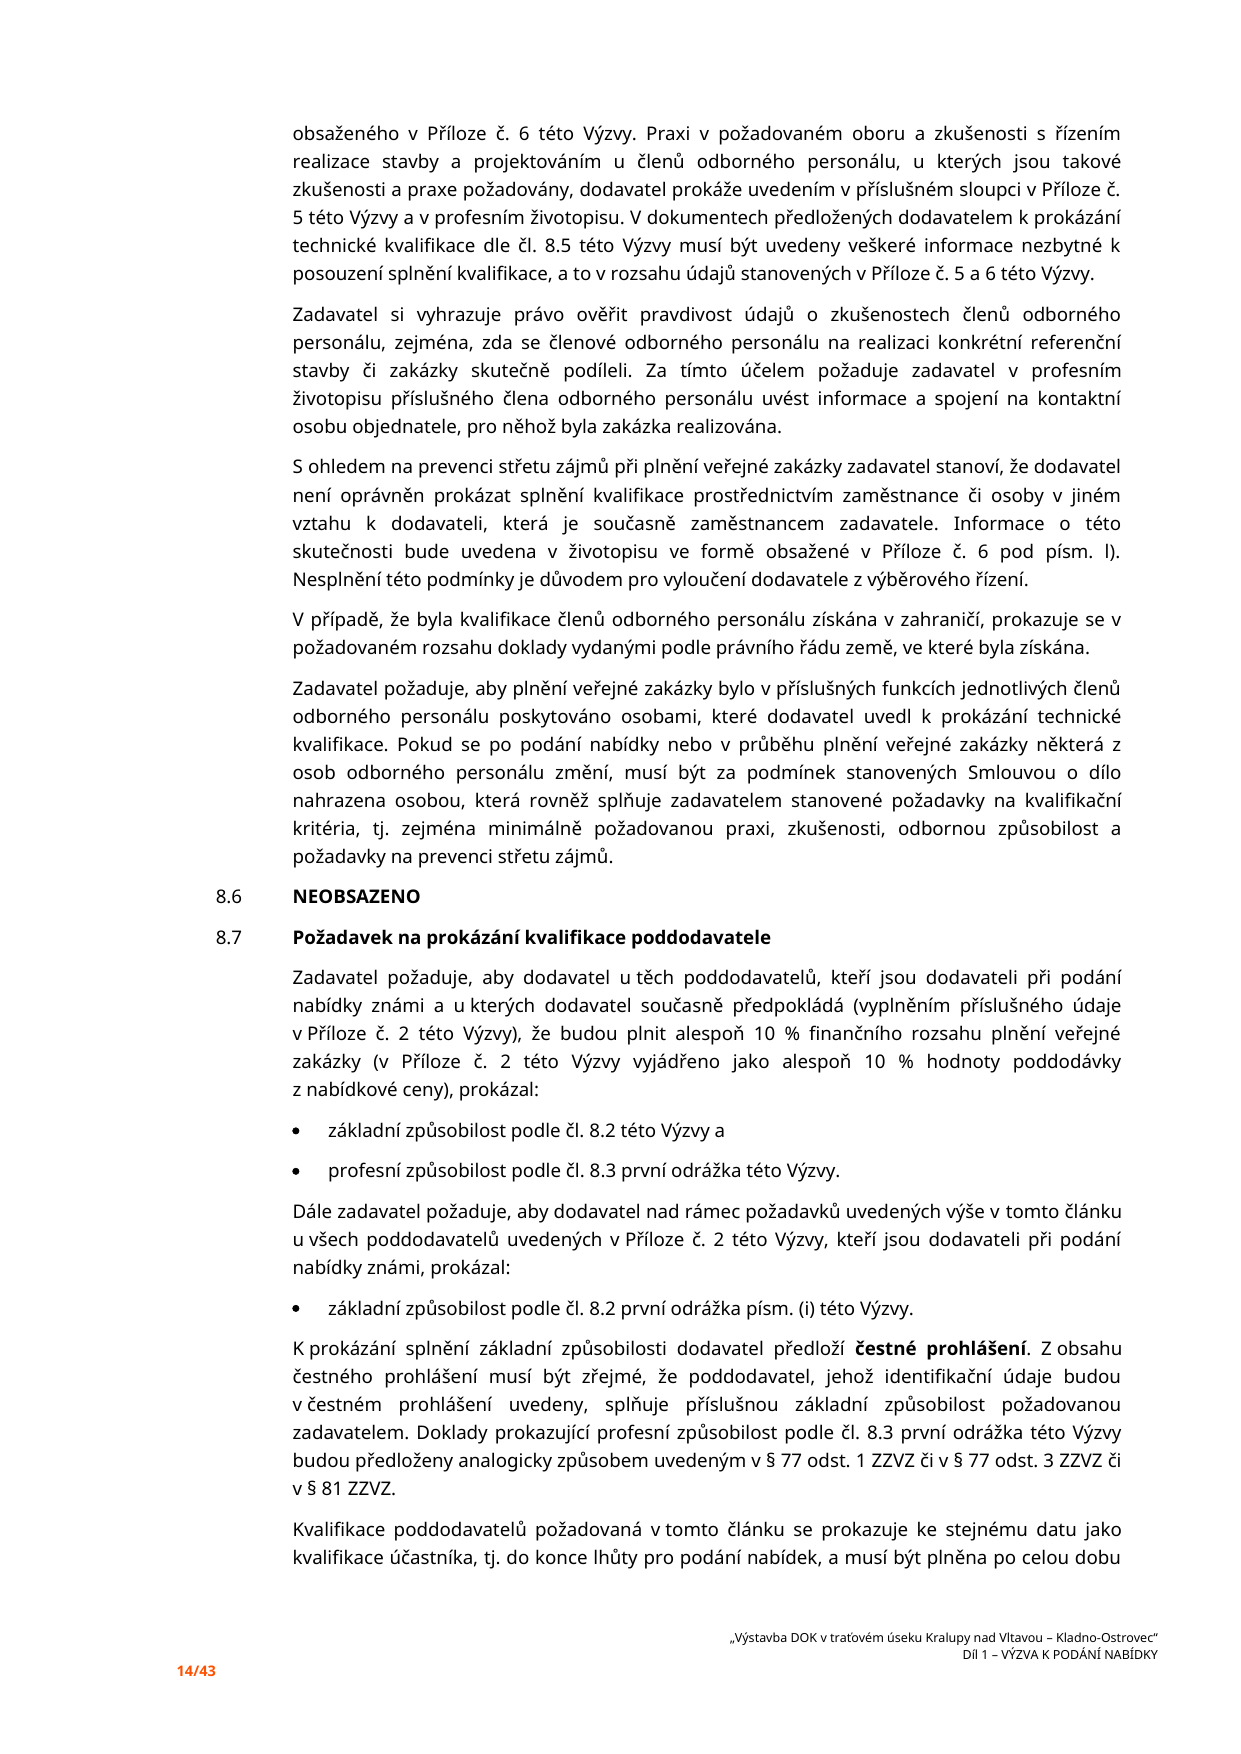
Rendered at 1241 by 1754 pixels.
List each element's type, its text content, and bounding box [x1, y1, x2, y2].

text profesní způsobilost podle čl. 8.3 první odrážka této Výzvy. [292, 1158, 1122, 1183]
text Požadavek na prokázání kvalifikace poddodavatele [216, 924, 1122, 950]
text V případě, že byla kvalifikace členů odborného personálu získána v zahraničí, prokazuje se v požadovaném rozsahu doklady vydanými podle právního řádu země, ve které byla získána. [292, 606, 1122, 660]
text K prokázání splnění základní způsobilosti dodavatel předloží čestné prohlášení. Z obsahu čestného prohlášení musí být zřejmé, že poddodavatel, jehož identifikační údaje budou v čestném prohlášení uvedeny, splňuje příslušnou základní způsobilost požadovanou zadavatelem. Doklady prokazující profesní způsobilost podle čl. 8.3 první odrážka této Výzvy budou předloženy analogicky způsobem uvedeným v § 77 odst. 1 ZZVZ či v § 77 odst. 3 ZZVZ či v § 81 ZZVZ. [292, 1335, 1122, 1501]
text základní způsobilost podle čl. 8.2 první odrážka písm. (i) této Výzvy. [292, 1295, 1122, 1320]
text základní způsobilost podle čl. 8.2 této Výzvy a [292, 1117, 1122, 1143]
text Zadavatel požaduje, aby dodavatel u těch poddodavatelů, kteří jsou dodavateli při podání nabídky známi a u kterých dodavatel současně předpokládá (vyplněním příslušného údaje v Příloze č. 2 této Výzvy), že budou plnit alespoň 10 % finančního rozsahu plnění veřejné zakázky (v Příloze č. 2 této Výzvy vyjádřeno jako alespoň 10 % hodnoty poddodávky z nabídkové ceny), prokázal: [292, 965, 1122, 1102]
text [292, 1516, 1122, 1569]
text S ohledem na prevenci střetu zájmů při plnění veřejné zakázky zadavatel stanoví, že dodavatel není oprávněn prokázat splnění kvalifikace prostřednictvím zaměstnance či osoby v jiném vztahu k dodavateli, která je současně zaměstnancem zadavatele. Informace o této skutečnosti bude uvedena v životopisu ve formě obsažené v Příloze č. 6 pod písm. l). Nesplnění této podmínky je důvodem pro vyloučení dodavatele z výběrového řízení. [292, 454, 1122, 591]
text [292, 121, 1122, 286]
text NEOBSAZENO [216, 884, 1122, 909]
text Zadavatel požaduje, aby plnění veřejné zakázky bylo v příslušných funkcích jednotlivých členů odborného personálu poskytováno osobami, které dodavatel uvedl k prokázání technické kvalifikace. Pokud se po podání nabídky nebo v průběhu plnění veřejné zakázky některá z osob odborného personálu změní, musí být za podmínek stanovených Smlouvou o dílo nahrazena osobou, která rovněž splňuje zadavatelem stanovené požadavky na kvalifikační kritéria, tj. zejména minimálně požadovanou praxi, zkušenosti, odbornou způsobilost a požadavky na prevenci střetu zájmů. [292, 675, 1122, 869]
text Zadavatel si vyhrazuje právo ověřit pravdivost údajů o zkušenostech členů odborného personálu, zejména, zda se členové odborného personálu na realizaci konkrétní referenční stavby či zakázky skutečně podíleli. Za tímto účelem požaduje zadavatel v profesním životopisu příslušného člena odborného personálu uvést informace a spojení na kontaktní osobu objednatele, pro něhož byla zakázka realizována. [292, 301, 1122, 439]
text Dále zadavatel požaduje, aby dodavatel nad rámec požadavků uvedených výše v tomto článku u všech poddodavatelů uvedených v Příloze č. 2 této Výzvy, kteří jsou dodavateli při podání nabídky známi, prokázal: [292, 1198, 1122, 1280]
